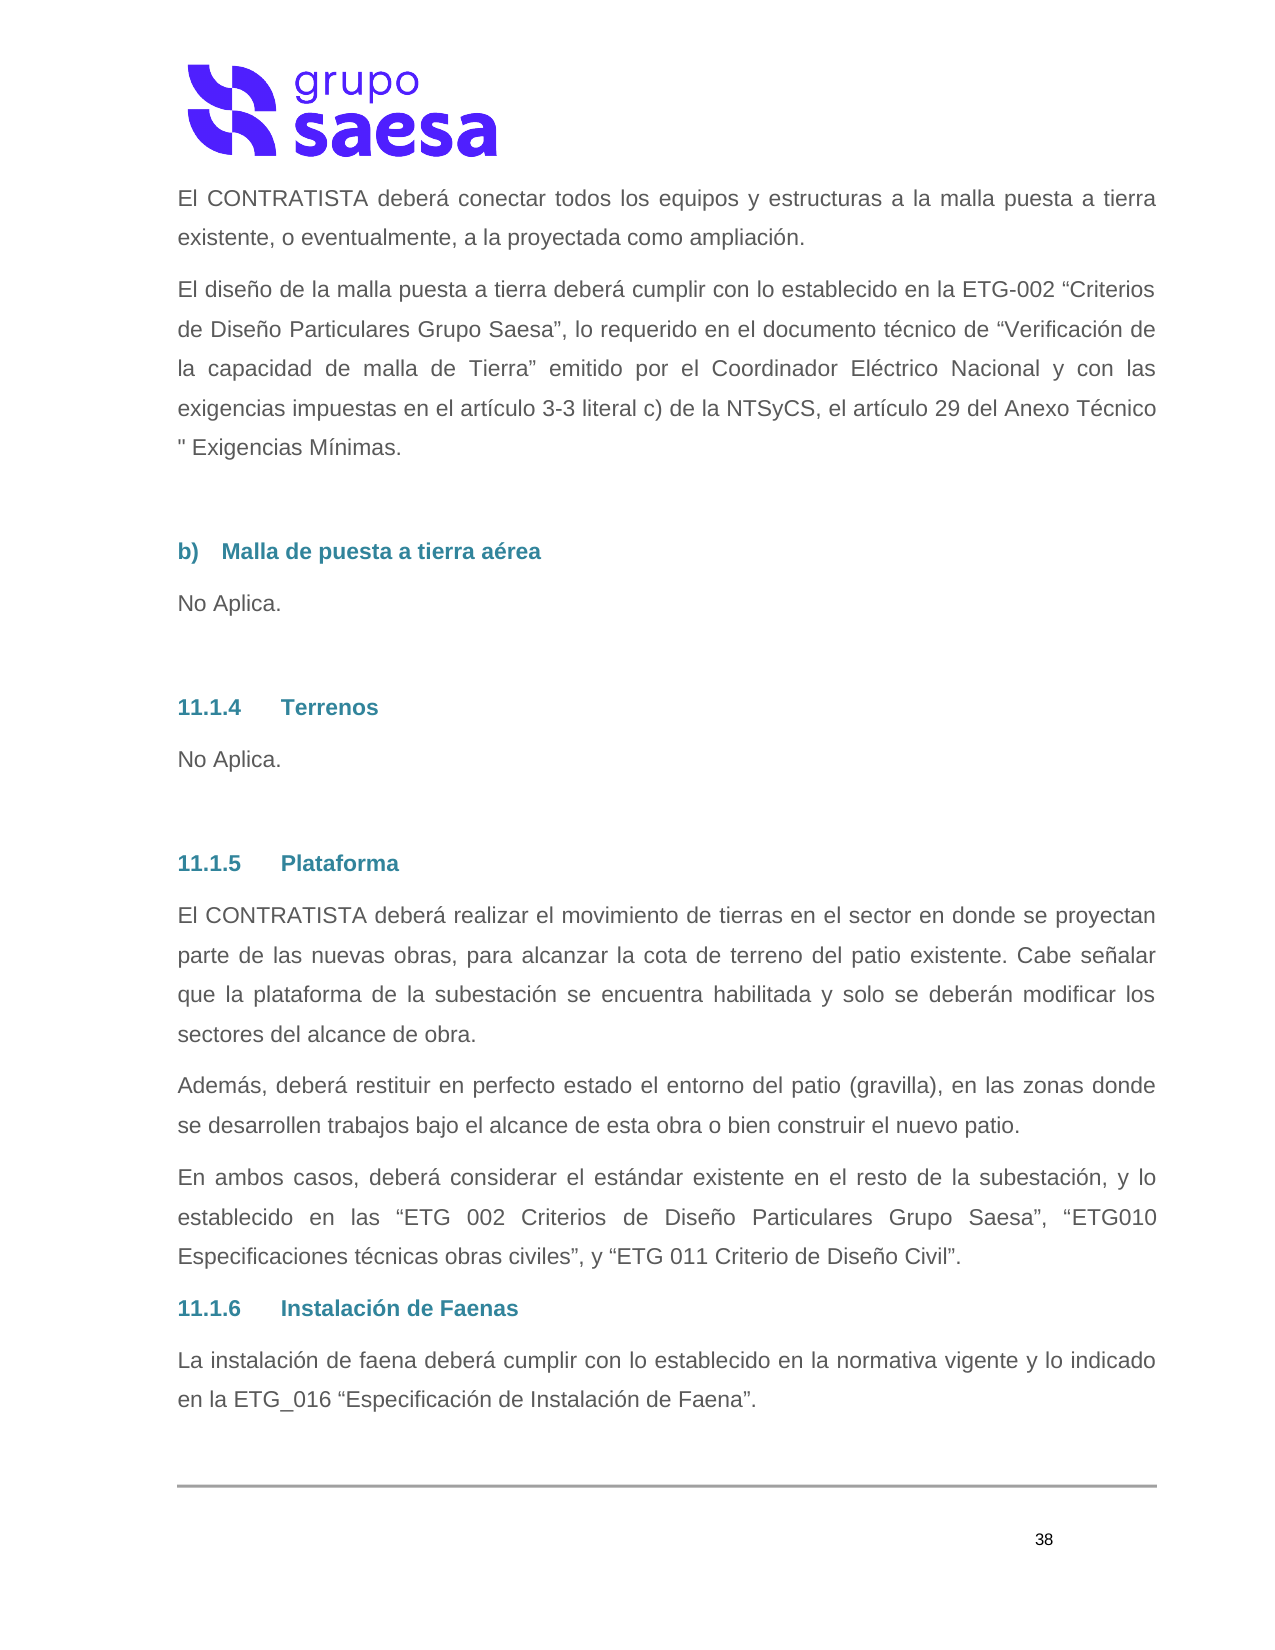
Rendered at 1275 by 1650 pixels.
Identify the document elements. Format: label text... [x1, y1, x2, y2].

subtitle Plataforma [177, 850, 1157, 876]
text No Aplica. [177, 590, 1157, 617]
text El CONTRATISTA deberá realizar el movimiento de tierras en el sector en donde se proyectan parte de las nuevas obras, para alcanzar la cota de terreno del patio existente. Cabe señalar que la plataforma de la subestación se encuentra habilitada y solo se deberán modificar los sectores del alcance de obra. [177, 902, 1157, 1047]
picture [177, 56, 506, 160]
subtitle Malla de puesta a tierra aérea [177, 538, 1157, 564]
text En ambos casos, deberá considerar el estándar existente en el resto de la subestación, y lo establecido en las “ETG 002 Criterios de Diseño Particulares Grupo Saesa”, “ETG010 Especificaciones técnicas obras civiles”, y “ETG 011 Criterio de Diseño Civil”. [177, 1164, 1157, 1269]
subtitle Terrenos [177, 694, 1157, 721]
text La instalación de faena deberá cumplir con lo establecido en la normativa vigente y lo indicado en la ETG_016 “Especificación de Instalación de Faena”. [177, 1347, 1157, 1413]
subtitle Instalación de Faenas [177, 1295, 1157, 1321]
text El CONTRATISTA deberá conectar todos los equipos y estructuras a la malla puesta a tierra existente, o eventualmente, a la proyectada como ampliación. [177, 185, 1157, 251]
text Además, deberá restituir en perfecto estado el entorno del patio (gravilla), en las zonas donde se desarrollen trabajos bajo el alcance de esta obra o bien construir el nuevo patio. [177, 1072, 1157, 1138]
text El diseño de la malla puesta a tierra deberá cumplir con lo establecido en la ETG-002 “Criterios de Diseño Particulares Grupo Saesa”, lo requerido en el documento técnico de “Verificación de la capacidad de malla de Tierra” emitido por el Coordinador Eléctrico Nacional y con las exigencias impuestas en el artículo 3-3 literal c) de la NTSyCS, el artículo 29 del Anexo Técnico " Exigencias Mínimas. [177, 276, 1157, 461]
text No Aplica. [177, 746, 1157, 772]
